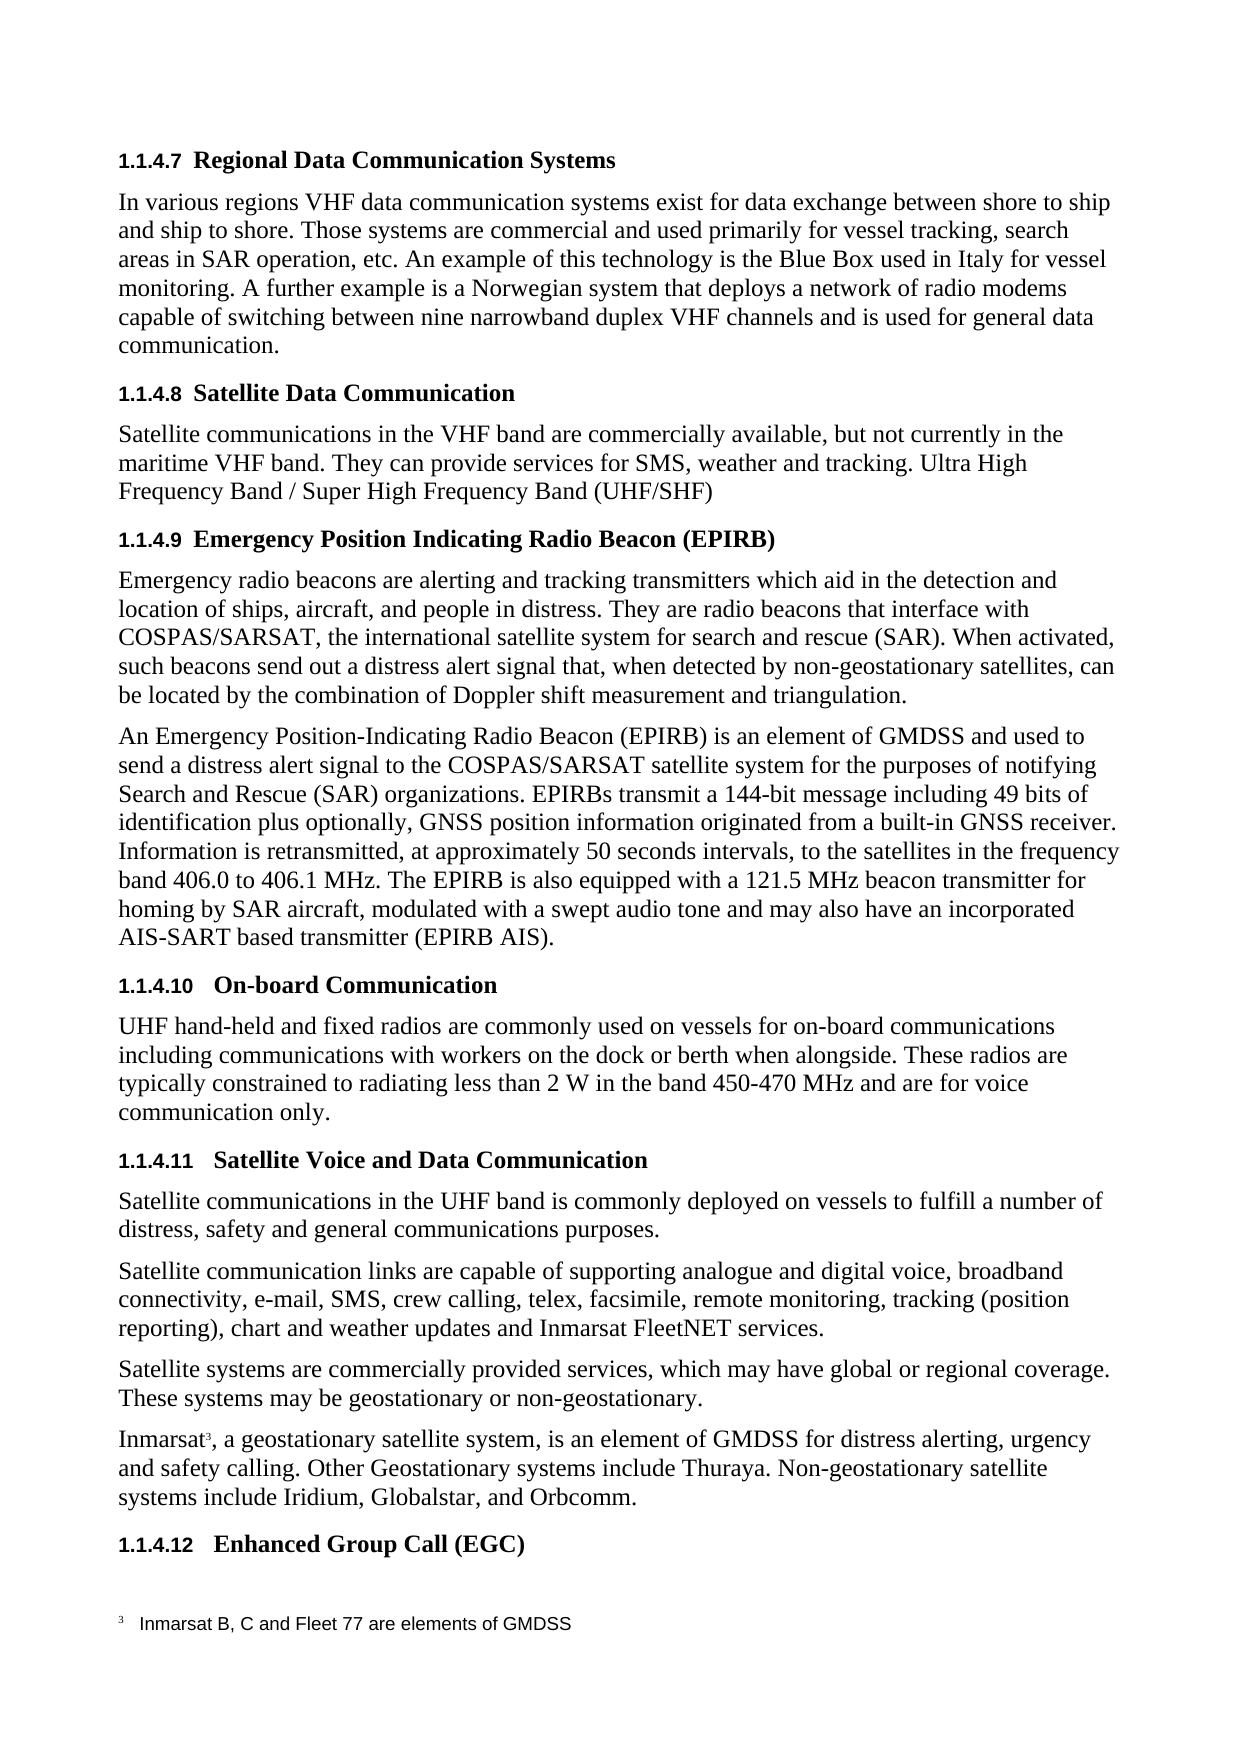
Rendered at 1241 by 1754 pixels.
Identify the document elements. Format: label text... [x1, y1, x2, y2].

text In various regions VHF data communication systems exist for data exchange between shore to ship and ship to shore. Those systems are commercial and used primarily for vessel tracking, search areas in SAR operation, etc. An example of this technology is the Blue Box used in Italy for vessel monitoring. A further example is a Norwegian system that deploys a network of radio modems capable of switching between nine narrowband duplex VHF channels and is used for general data communication. [118, 187, 1122, 359]
subtitle Enhanced Group Call (EGC) [118, 1532, 1122, 1558]
text Satellite systems are commercially provided services, which may have global or regional coverage. These systems may be geostationary or non-geostationary. [118, 1354, 1122, 1412]
subtitle Regional Data Communication Systems [118, 148, 1122, 174]
text Emergency radio beacons are alerting and tracking transmitters which aid in the detection and location of ships, aircraft, and people in distress. They are radio beacons that interface with COSPAS/SARSAT, the international satellite system for search and rescue (SAR). When activated, such beacons send out a distress alert signal that, when detected by non-geostationary satellites, can be located by the combination of Doppler shift measurement and triangulation. [118, 565, 1122, 709]
text An Emergency Position-Indicating Radio Beacon (EPIRB) is an element of GMDSS and used to send a distress alert signal to the COSPAS/SARSAT satellite system for the purposes of notifying Search and Rescue (SAR) organizations. EPIRBs transmit a 144-bit message including 49 bits of identification plus optionally, GNSS position information originated from a built-in GNSS receiver. Information is retransmitted, at approximately 50 seconds intervals, to the satellites in the frequency band 406.0 to 406.1 MHz. The EPIRB is also equipped with a 121.5 MHz beacon transmitter for homing by SAR aircraft, modulated with a swept audio tone and may also have an incorporated AIS-SART based transmitter (EPIRB AIS). [118, 721, 1122, 951]
subtitle Emergency Position Indicating Radio Beacon (EPIRB) [118, 526, 1122, 552]
text Satellite communication links are capable of supporting analogue and digital voice, broadband connectivity, e-mail, SMS, crew calling, telex, facsimile, remote monitoring, tracking (position reporting), chart and weather updates and Inmarsat FleetNET services. [118, 1256, 1122, 1342]
subtitle On-board Communication [118, 972, 1122, 998]
text Inmarsat, a geostationary satellite system, is an element of GMDSS for distress alerting, urgency and safety calling. Other Geostationary systems include Thuraya. Non-geostationary satellite systems include Iridium, Globalstar, and Orbcomm. [118, 1424, 1122, 1511]
subtitle Satellite Data Communication [118, 380, 1122, 406]
text Satellite communications in the VHF band are commercially available, but not currently in the maritime VHF band. They can provide services for SMS, weather and tracking. Ultra High Frequency Band / Super High Frequency Band (UHF/SHF) [118, 419, 1122, 505]
subtitle Satellite Voice and Data Communication [118, 1147, 1122, 1173]
text UHF hand-held and fixed radios are commonly used on vessels for on-board communications including communications with workers on the dock or berth when alongside. These radios are typically constrained to radiating less than 2 W in the band 450-470 MHz and are for voice communication only. [118, 1011, 1122, 1126]
text Satellite communications in the UHF band is commonly deployed on vessels to fulfill a number of distress, safety and general communications purposes. [118, 1186, 1122, 1243]
